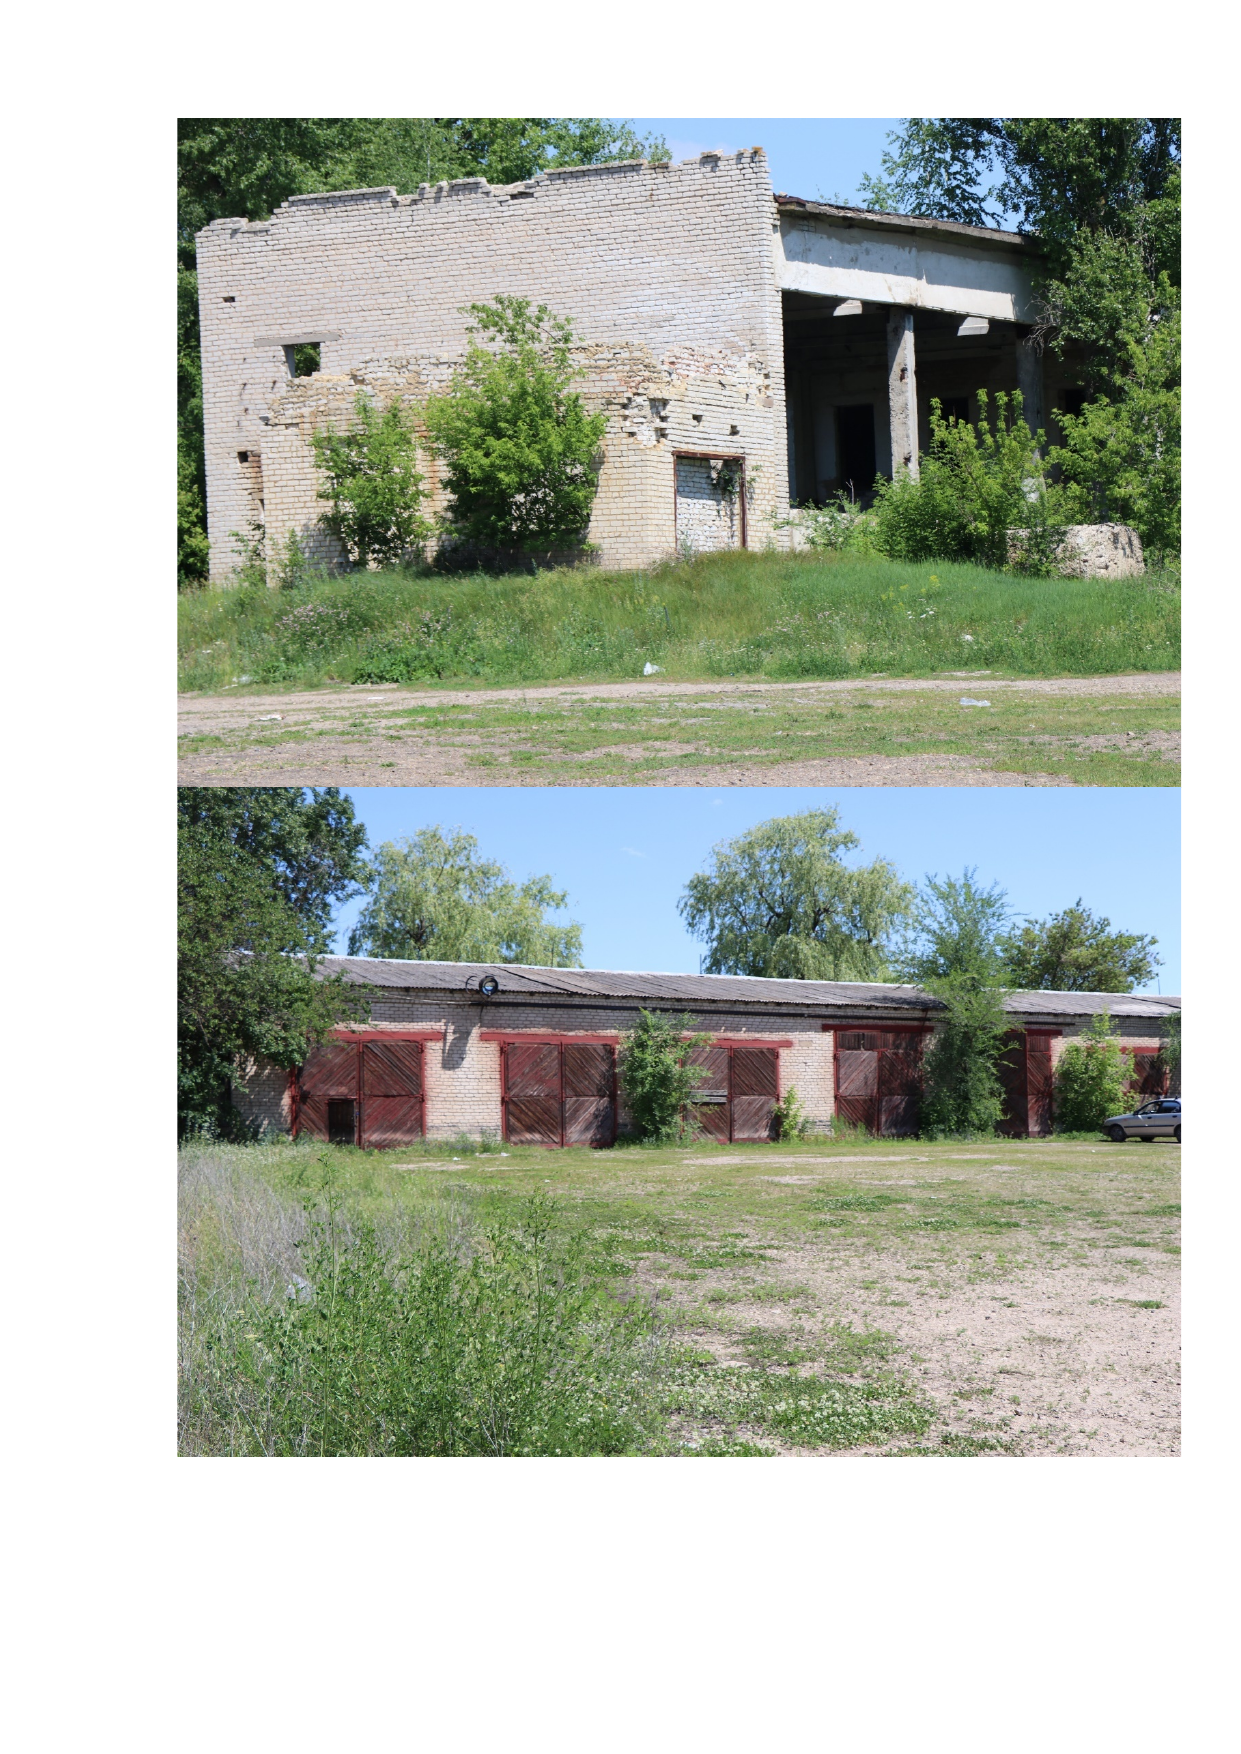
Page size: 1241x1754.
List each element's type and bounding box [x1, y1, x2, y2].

picture [177, 118, 1182, 1457]
